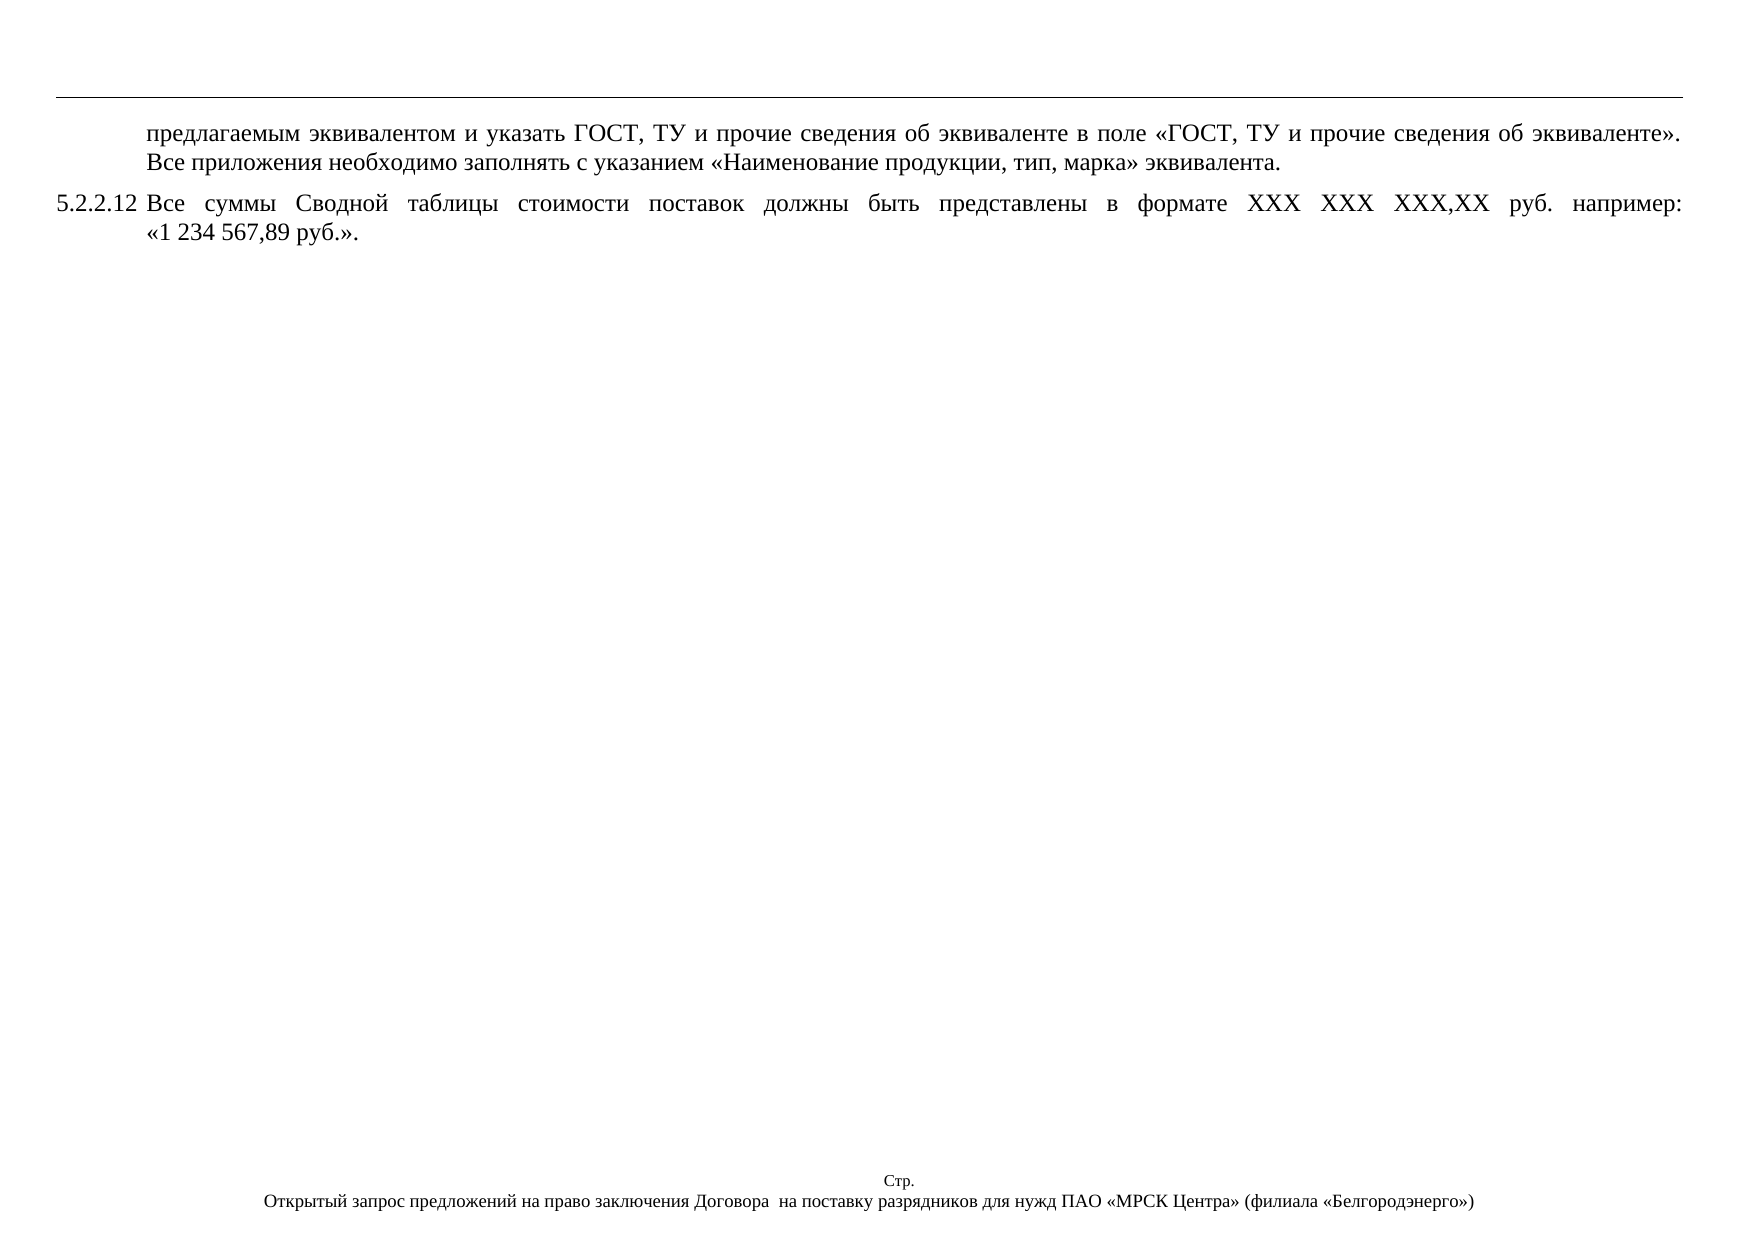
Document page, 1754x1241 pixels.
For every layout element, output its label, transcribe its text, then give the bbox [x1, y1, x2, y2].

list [56, 118, 1683, 176]
list Все суммы Сводной таблицы стоимости поставок должны быть представлены в формате XXX XXX XXX,XX руб. например: «1 234 567,89 руб.». [56, 188, 1683, 246]
